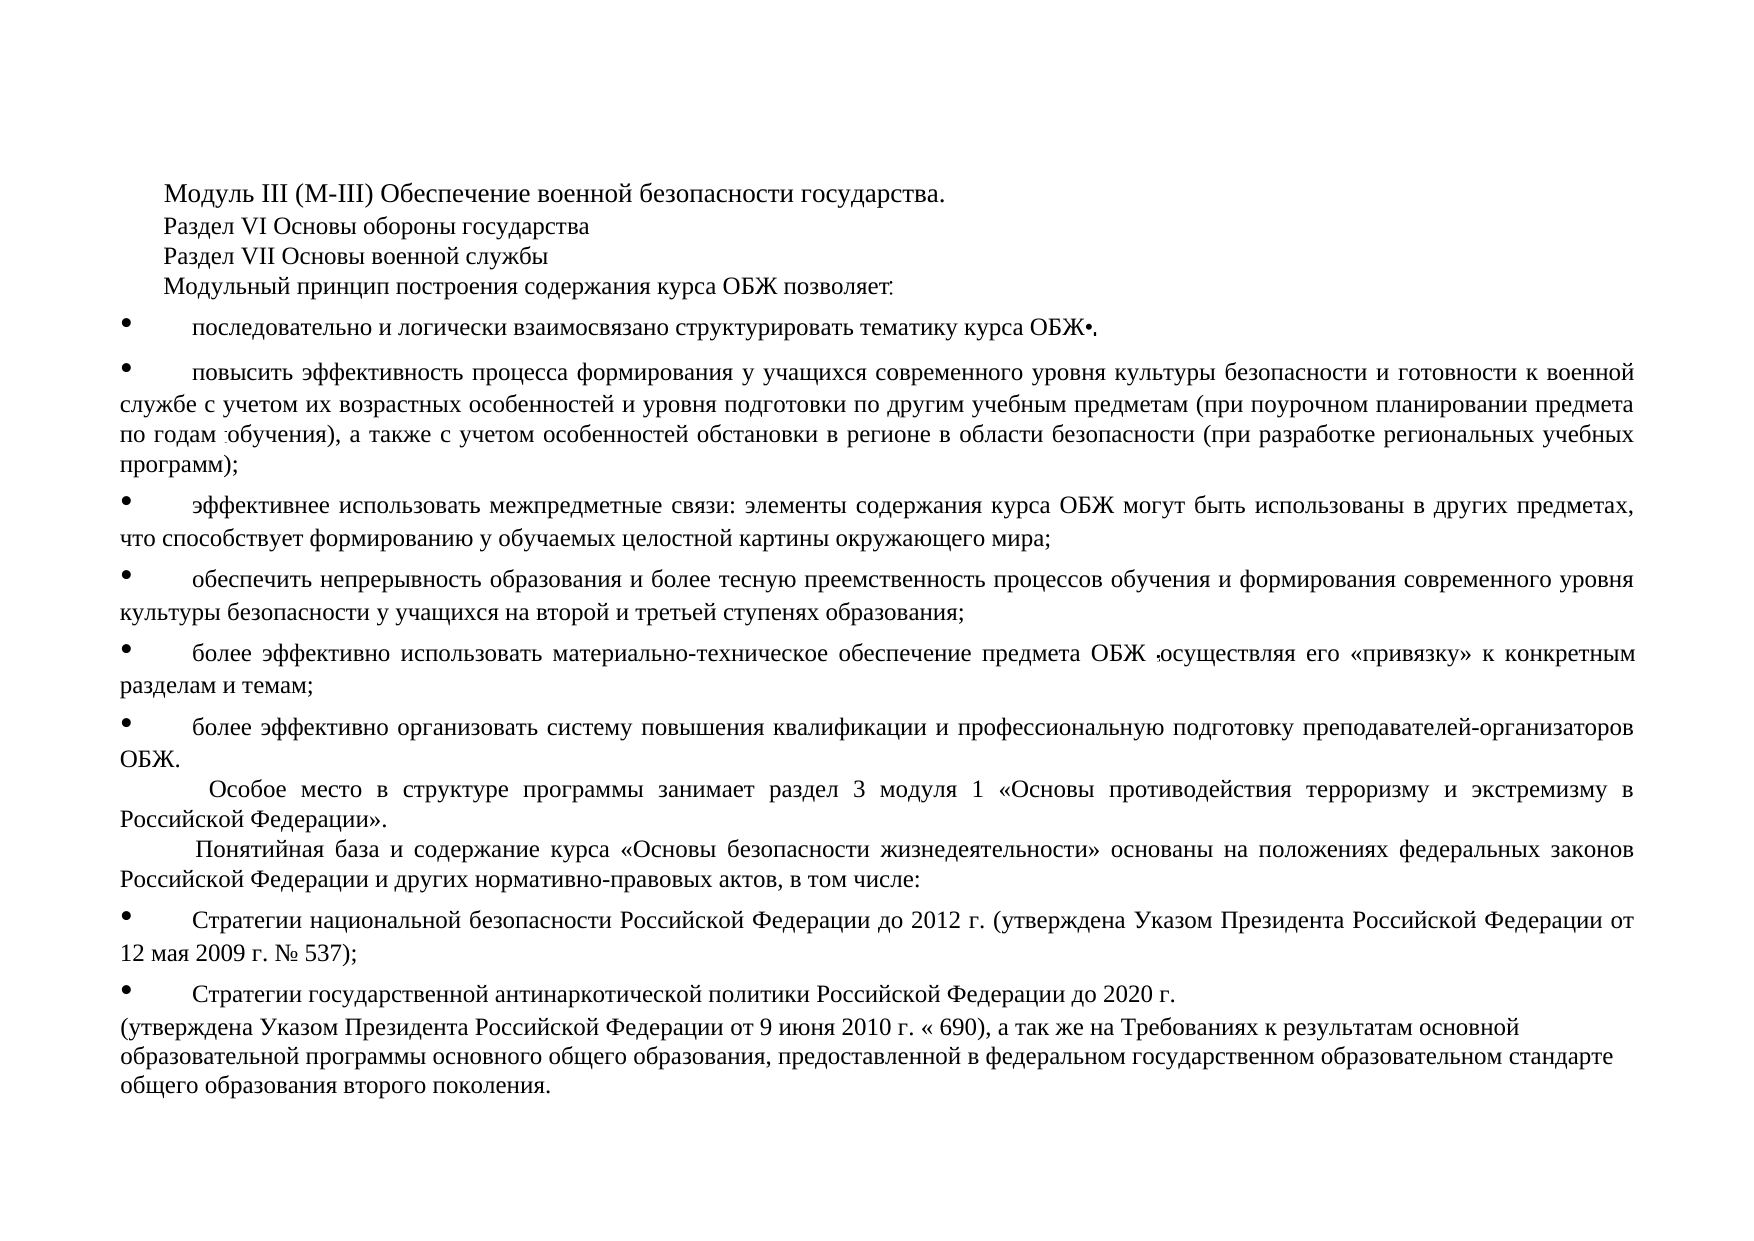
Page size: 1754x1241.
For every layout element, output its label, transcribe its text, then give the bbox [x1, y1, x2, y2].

text (утверждена Указом Президента Российской Федерации от 9 июня 2010 г. « 690), а так же на Требованиях к результатам основной образовательной программы основного общего образования, предоставленной в федеральном государственном образовательном стандарте общего образования второго поколения. [120, 1012, 1636, 1099]
text Понятийная база и содержание курса «Основы безопасности жизнедеятельности» основаны на положениях федеральных законов Российской Федерации и других нормативно-правовых актов, в том числе: [119, 834, 1636, 892]
text Особое место в структуре программы занимает раздел 3 модуля 1 «Основы противодействия терроризму и экстремизму в Российской Федерации». [119, 774, 1636, 833]
list последовательно и логически взаимосвязано структурировать тематику курса ОБЖ• [119, 301, 1636, 344]
list более эффективно использовать материально-техническое обеспечение предмета ОБЖ осуществляя его «привязку» к конкретным разделам и темам; [119, 627, 1636, 699]
text Раздел VI Основы обороны государства [163, 211, 1636, 239]
text Раздел VII Основы военной службы [163, 241, 1636, 269]
list Стратегии национальной безопасности Российской Федерации до 2012 г. (утверждена Указом Президента Российской Федерации от 12 мая 2009 г. № 537); [119, 894, 1636, 966]
list эффективнее использовать межпредметные связи: элементы содержания курса ОБЖ могут быть использованы в других предметах, что способствует формированию у обучаемых целостной картины окружающего мира; [119, 479, 1636, 551]
text Модульный принцип построения содержания курса ОБЖ позволяет [163, 271, 1636, 299]
text Модуль III (M-III) Обеспечение военной безопасности государства. [163, 177, 1636, 208]
list более эффективно организовать систему повышения квалификации и профессиональную подготовку преподавателей-организаторов ОБЖ. [119, 701, 1636, 773]
picture [889, 281, 893, 295]
list повысить эффективность процесса формирования у учащихся современного уровня культуры безопасности и готовности к военной службе с учетом их возрастных особенностей и уровня подготовки по другим учебным предметам (при поурочном планировании предмета по годам обучения), а также с учетом особенностей обстановки в регионе в области безопасности (при разработке региональных учебных программ); [119, 346, 1636, 477]
list Стратегии государственной антинаркотической политики Российской Федерации до 2020 г. [119, 968, 1636, 1011]
list обеспечить непрерывность образования и более тесную преемственность процессов обучения и формирования современного уровня культуры безопасности у учащихся на второй и третьей ступенях образования; [119, 553, 1636, 625]
